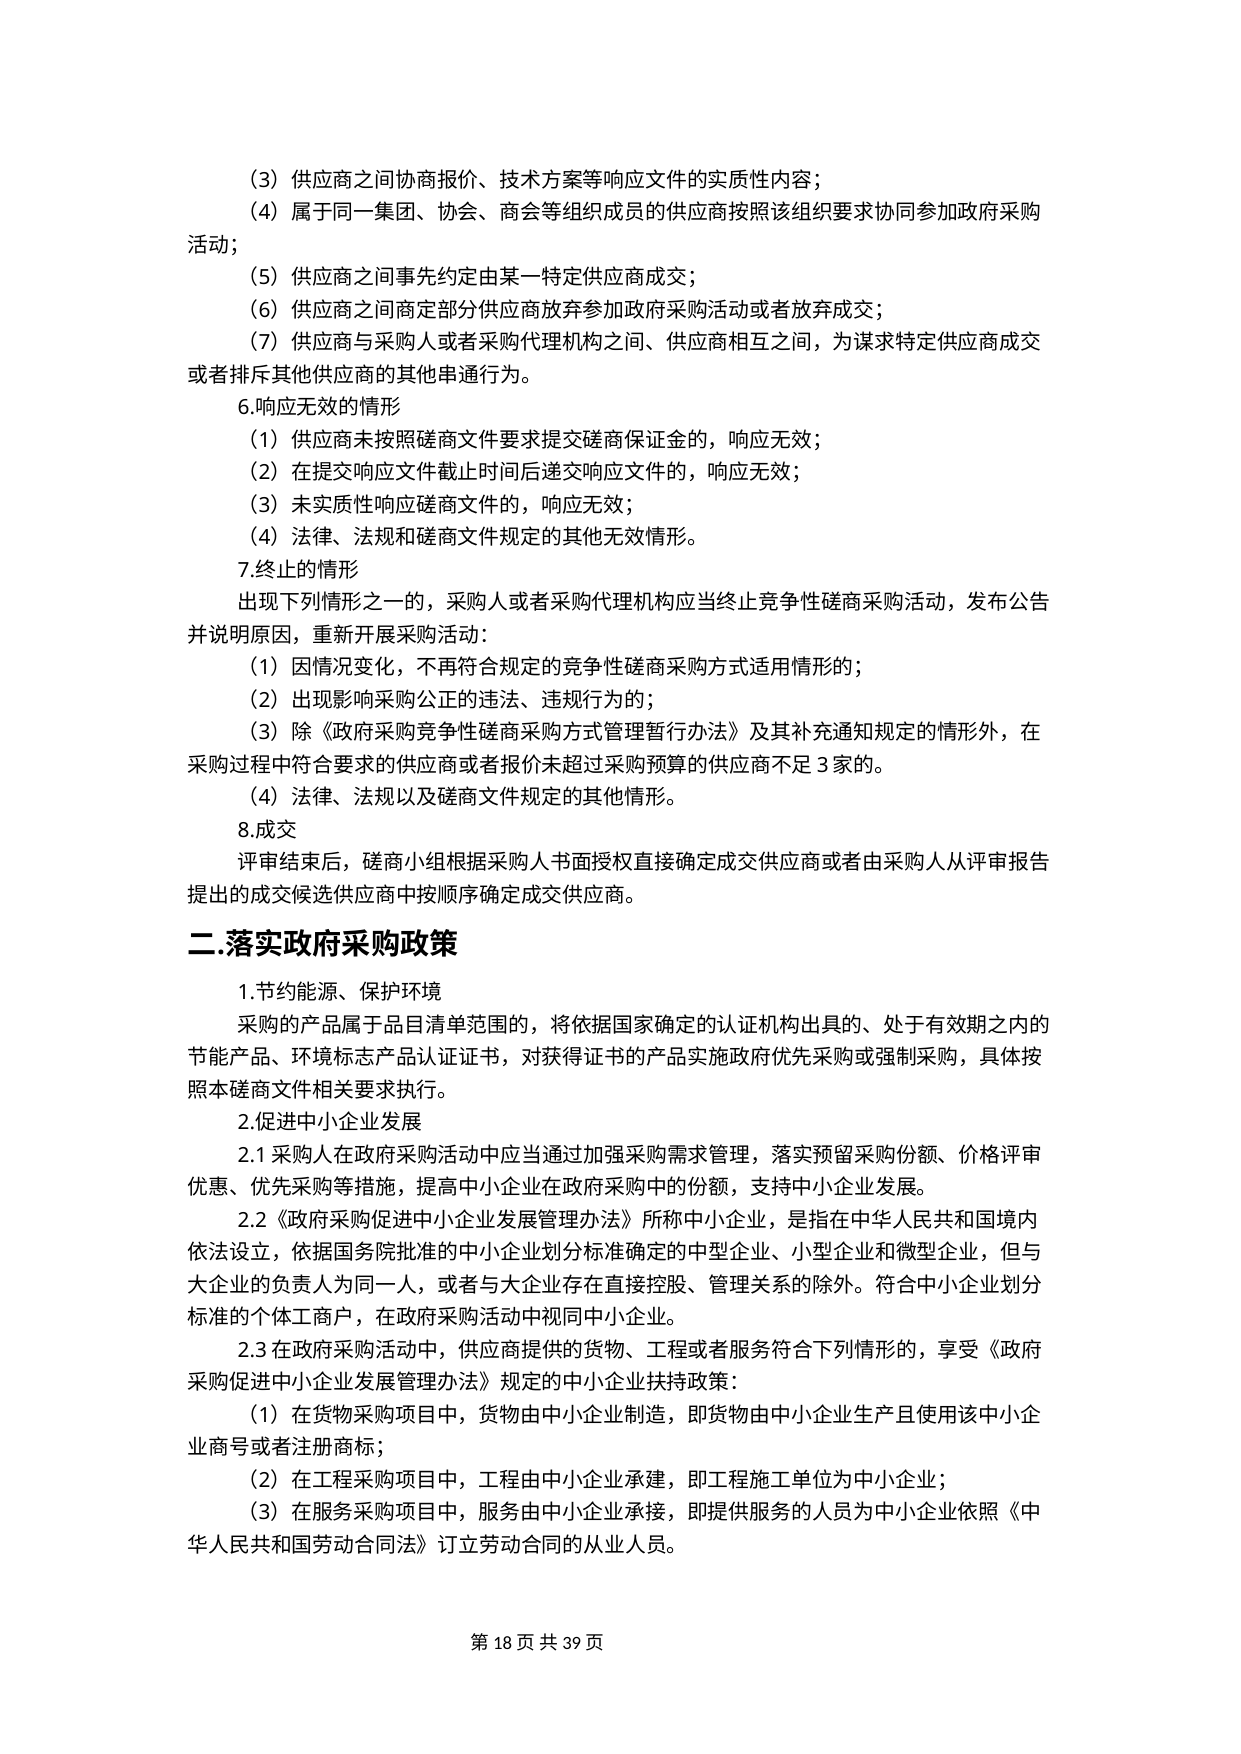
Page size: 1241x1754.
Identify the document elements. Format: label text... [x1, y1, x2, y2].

text 采购的产品属于品目清单范围的，将依据国家确定的认证机构出具的、处于有效期之内的节能产品、环境标志产品认证证书，对获得证书的产品实施政府优先采购或强制采购，具体按照本磋商文件相关要求执行。 [187, 1007, 1053, 1104]
text 6.响应无效的情形 [187, 389, 1053, 422]
text 评审结束后，磋商小组根据采购人书面授权直接确定成交供应商或者由采购人从评审报告提出的成交候选供应商中按顺序确定成交供应商。 [187, 844, 1053, 909]
text （2）在工程采购项目中，工程由中小企业承建，即工程施工单位为中小企业； [187, 1462, 1053, 1494]
text （4）法律、法规以及磋商文件规定的其他情形。 [187, 779, 1053, 812]
text （1）因情况变化，不再符合规定的竞争性磋商采购方式适用情形的； [187, 649, 1053, 682]
text 出现下列情形之一的，采购人或者采购代理机构应当终止竞争性磋商采购活动，发布公告并说明原因，重新开展采购活动： [187, 584, 1053, 649]
text （3）未实质性响应磋商文件的，响应无效； [187, 487, 1053, 519]
text （3）在服务采购项目中，服务由中小企业承接，即提供服务的人员为中小企业依照《中华人民共和国劳动合同法》订立劳动合同的从业人员。 [187, 1494, 1053, 1559]
text （1）供应商未按照磋商文件要求提交磋商保证金的，响应无效； [187, 422, 1053, 454]
text 2.2《政府采购促进中小企业发展管理办法》所称中小企业，是指在中华人民共和国境内依法设立，依据国务院批准的中小企业划分标准确定的中型企业、小型企业和微型企业，但与大企业的负责人为同一人，或者与大企业存在直接控股、管理关系的除外。符合中小企业划分标准的个体工商户，在政府采购活动中视同中小企业。 [187, 1202, 1053, 1332]
text （5）供应商之间事先约定由某一特定供应商成交； [187, 259, 1053, 292]
text 二.落实政府采购政策 [187, 909, 1053, 974]
text （1）在货物采购项目中，货物由中小企业制造，即货物由中小企业生产且使用该中小企业商号或者注册商标； [187, 1397, 1053, 1462]
text （2）出现影响采购公正的违法、违规行为的； [187, 682, 1053, 714]
text 2.1采购人在政府采购活动中应当通过加强采购需求管理，落实预留采购份额、价格评审优惠、优先采购等措施，提高中小企业在政府采购中的份额，支持中小企业发展。 [187, 1137, 1053, 1202]
text 1.节约能源、保护环境 [187, 974, 1053, 1007]
text （6）供应商之间商定部分供应商放弃参加政府采购活动或者放弃成交； [187, 292, 1053, 324]
text 8.成交 [187, 812, 1053, 844]
text 7.终止的情形 [187, 552, 1053, 584]
text （3）供应商之间协商报价、技术方案等响应文件的实质性内容； [187, 162, 1053, 194]
text 2.促进中小企业发展 [187, 1104, 1053, 1137]
text （4）属于同一集团、协会、商会等组织成员的供应商按照该组织要求协同参加政府采购活动； [187, 194, 1053, 259]
text 2.3在政府采购活动中，供应商提供的货物、工程或者服务符合下列情形的，享受《政府采购促进中小企业发展管理办法》规定的中小企业扶持政策： [187, 1332, 1053, 1397]
text （4）法律、法规和磋商文件规定的其他无效情形。 [187, 519, 1053, 552]
text （7）供应商与采购人或者采购代理机构之间、供应商相互之间，为谋求特定供应商成交或者排斥其他供应商的其他串通行为。 [187, 324, 1053, 389]
text （3）除《政府采购竞争性磋商采购方式管理暂行办法》及其补充通知规定的情形外，在采购过程中符合要求的供应商或者报价未超过采购预算的供应商不足3家的。 [187, 714, 1053, 779]
text （2）在提交响应文件截止时间后递交响应文件的，响应无效； [187, 454, 1053, 487]
